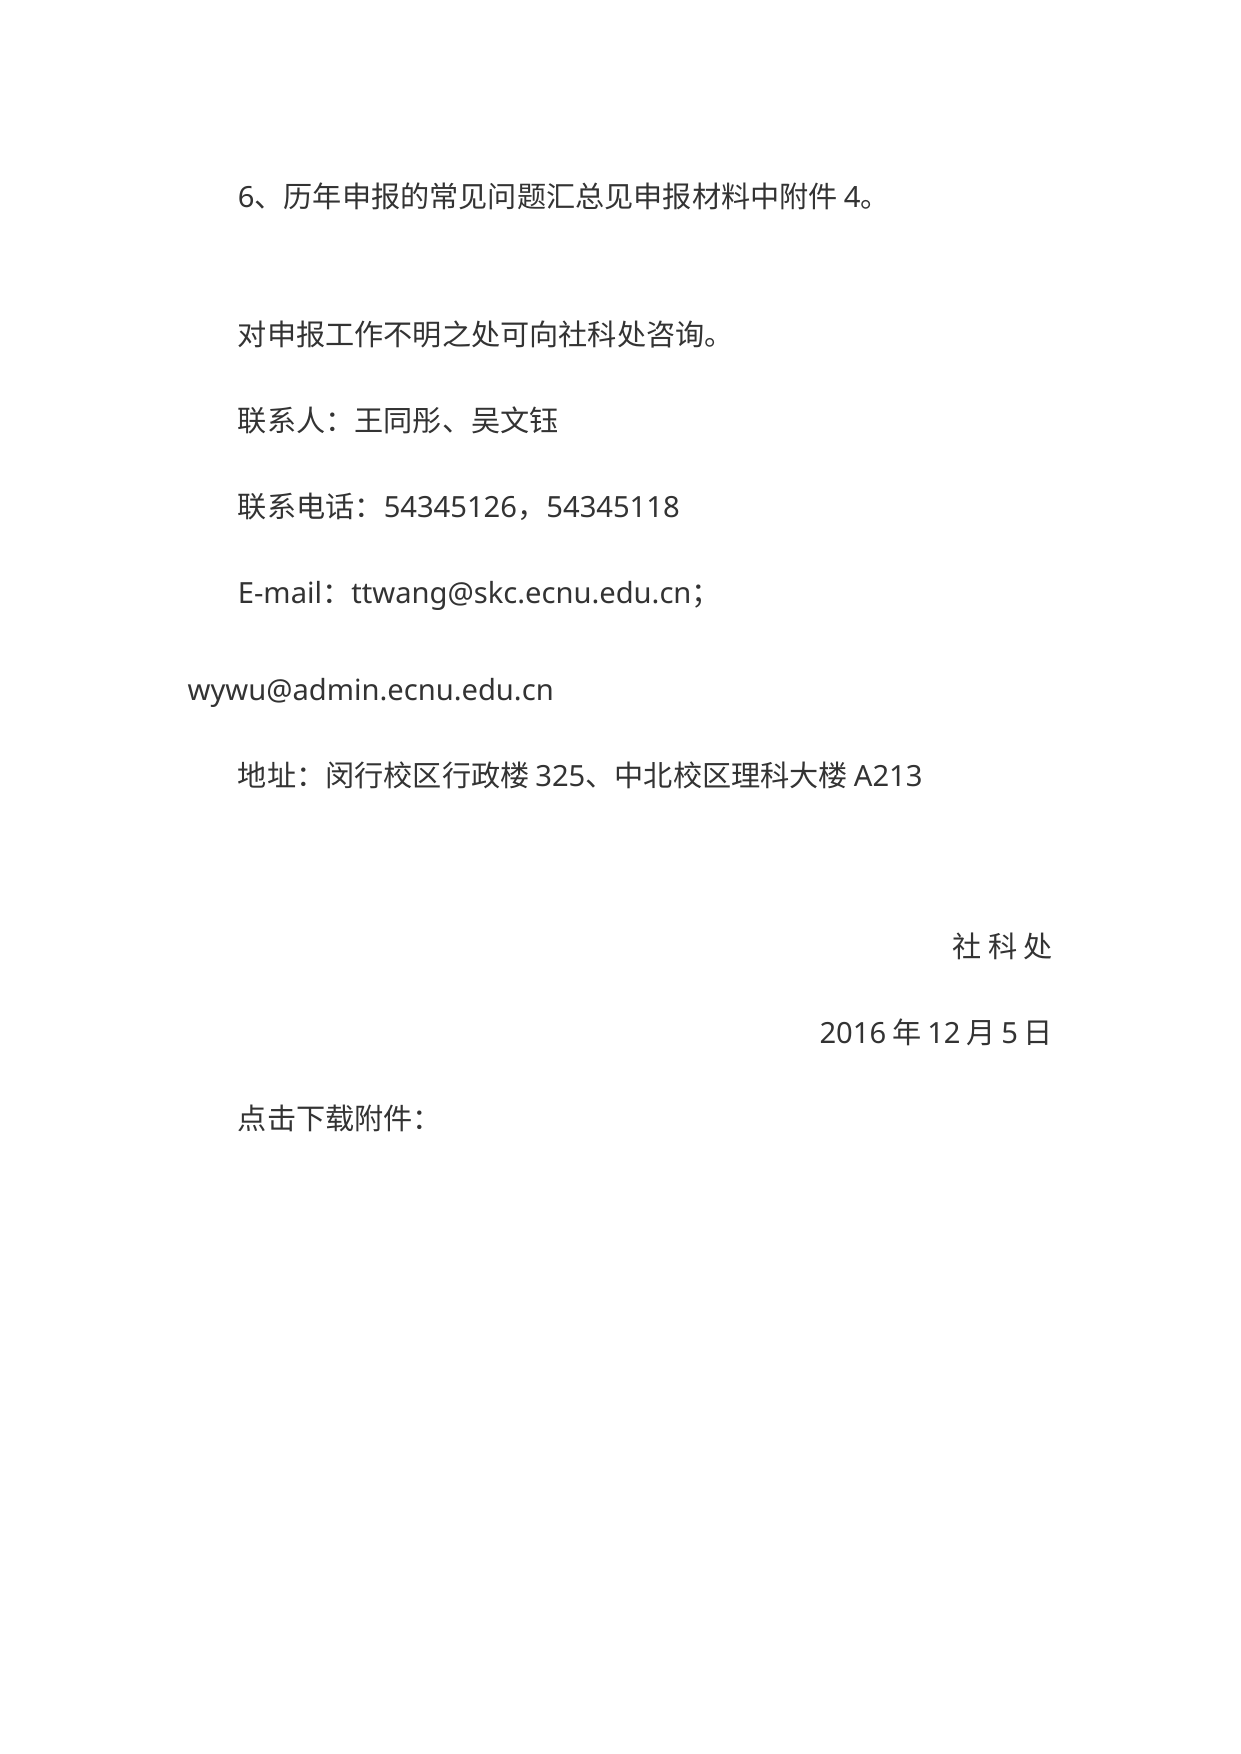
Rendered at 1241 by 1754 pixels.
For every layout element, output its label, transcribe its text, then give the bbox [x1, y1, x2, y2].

text 2016年12月5日 [187, 998, 1053, 1063]
text 联系人：王同彤、吴文钰 [187, 387, 1053, 452]
text 点击下载附件： [187, 1084, 1053, 1149]
text 联系电话：54345126，54345118 [187, 473, 1053, 538]
text 6、历年申报的常见问题汇总见申报材料中附件4。 [187, 162, 1053, 227]
text 对申报工作不明之处可向社科处咨询。 [187, 300, 1053, 365]
text 地址：闵行校区行政楼325、中北校区理科大楼A213 [187, 741, 1053, 806]
text 社 科 处 [187, 912, 1053, 977]
text E-mail：ttwang@skc.ecnu.edu.cn；wywu@admin.ecnu.edu.cn [187, 559, 1053, 721]
